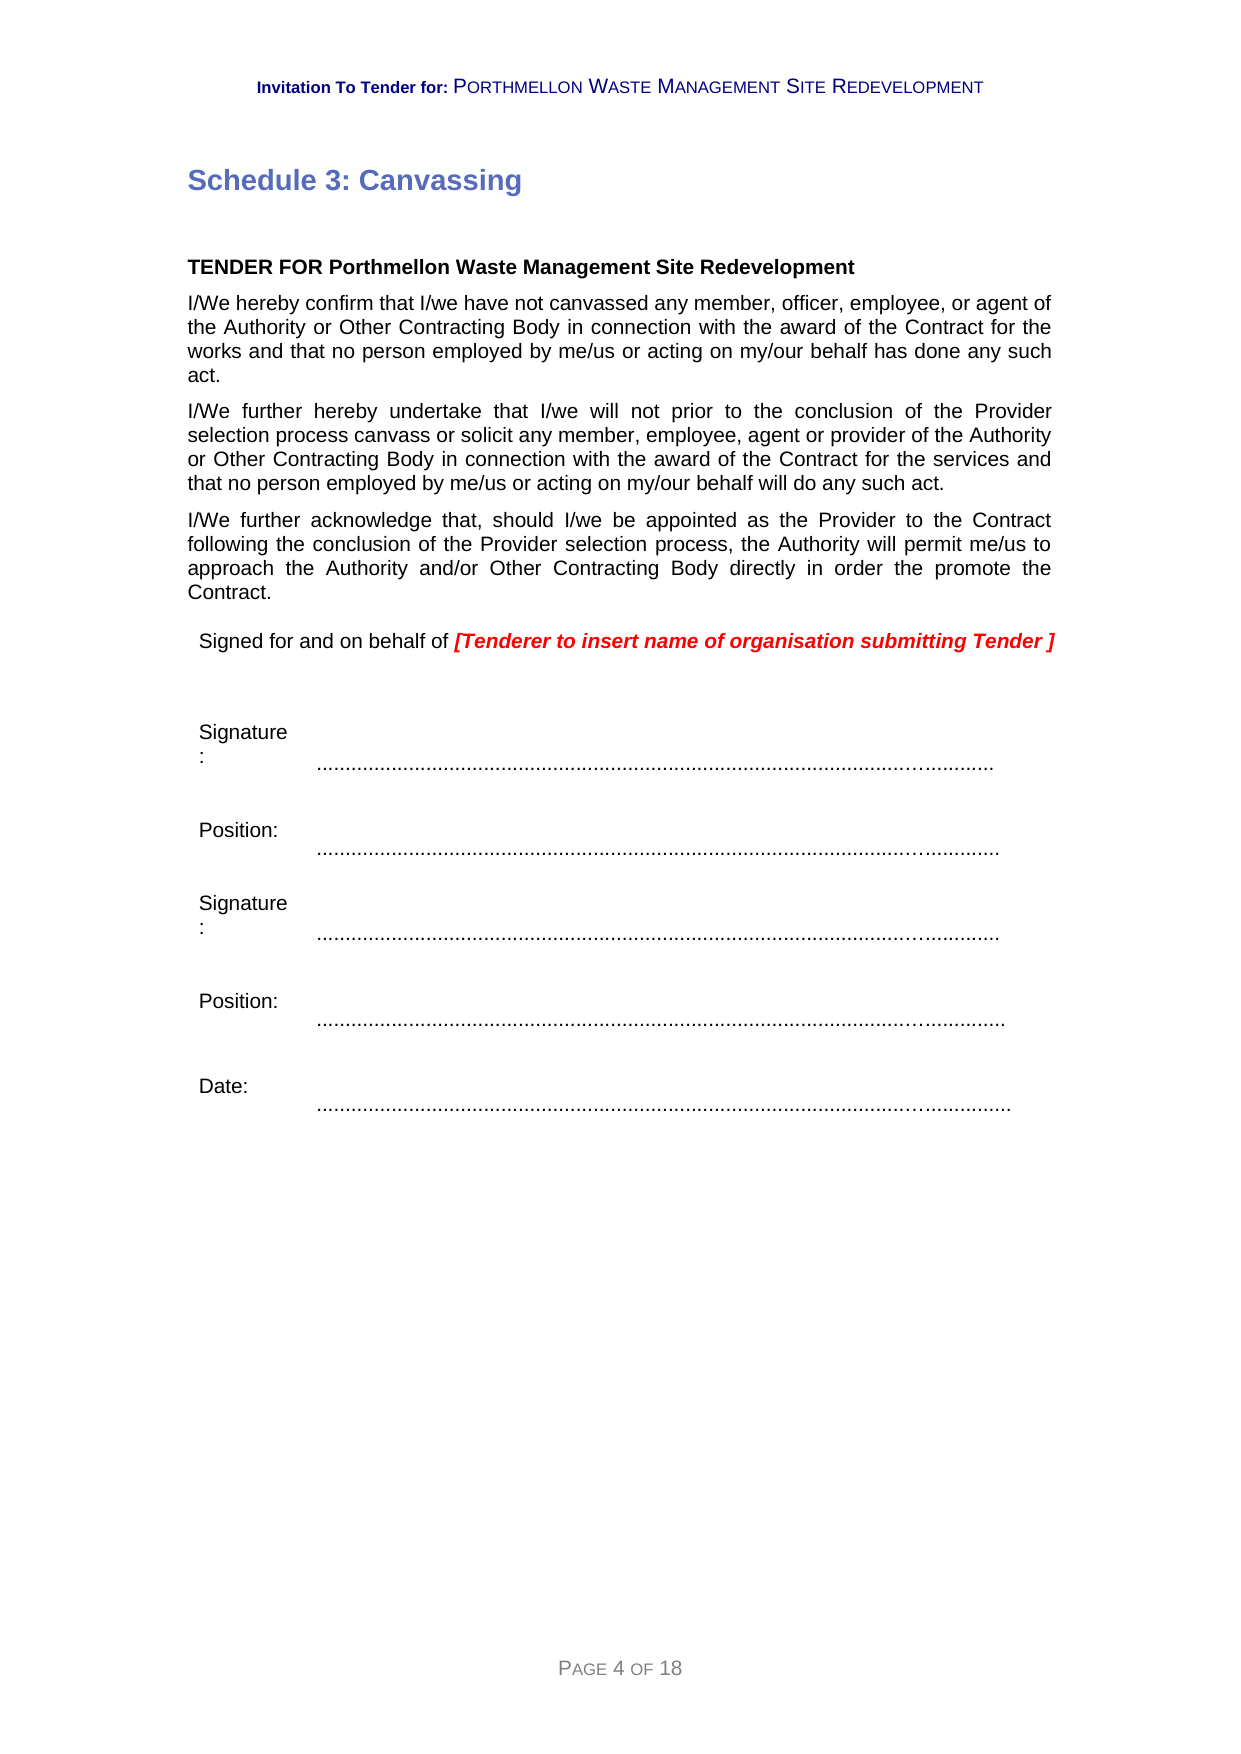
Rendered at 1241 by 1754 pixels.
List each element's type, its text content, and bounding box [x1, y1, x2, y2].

text TENDER FOR Porthmellon Waste Management Site Redevelopment [187, 254, 1053, 278]
subtitle Schedule 3: Canvassing [187, 162, 1053, 196]
table_cell Signature: [187, 872, 305, 958]
table_cell Signature: [187, 701, 305, 787]
table_cell Position: [187, 958, 305, 1043]
text I/We further acknowledge that, should I/we be appointed as the Provider to the Contract following the conclusion of the Provider selection process, the Authority will permit me/us to approach the Authority and/or Other Contracting Body directly in order the promote the Contract. [187, 508, 1053, 603]
table_cell Position: [187, 787, 305, 872]
table_cell Date: [187, 1043, 305, 1128]
table_cell ......................................................................................................…............... [305, 1043, 1088, 1128]
table_cell ......................................................................................................…............. [305, 872, 1088, 958]
table_cell ......................................................................................................…............ [305, 701, 1088, 787]
table_header Signed for and on behalf of [Tenderer to insert name of organisation submitting Tender ] [187, 616, 1088, 701]
table_cell ......................................................................................................…............. [305, 787, 1088, 872]
table_cell ......................................................................................................….............. [305, 958, 1088, 1043]
text I/We hereby confirm that I/we have not canvassed any member, officer, employee, or agent of the Authority or Other Contracting Body in connection with the award of the Contract for the works and that no person employed by me/us or acting on my/our behalf has done any such act. [187, 291, 1053, 387]
text I/We further hereby undertake that I/we will not prior to the conclusion of the Provider selection process canvass or solicit any member, employee, agent or provider of the Authority or Other Contracting Body in connection with the award of the Contract for the services and that no person employed by me/us or acting on my/our behalf will do any such act. [187, 399, 1053, 495]
